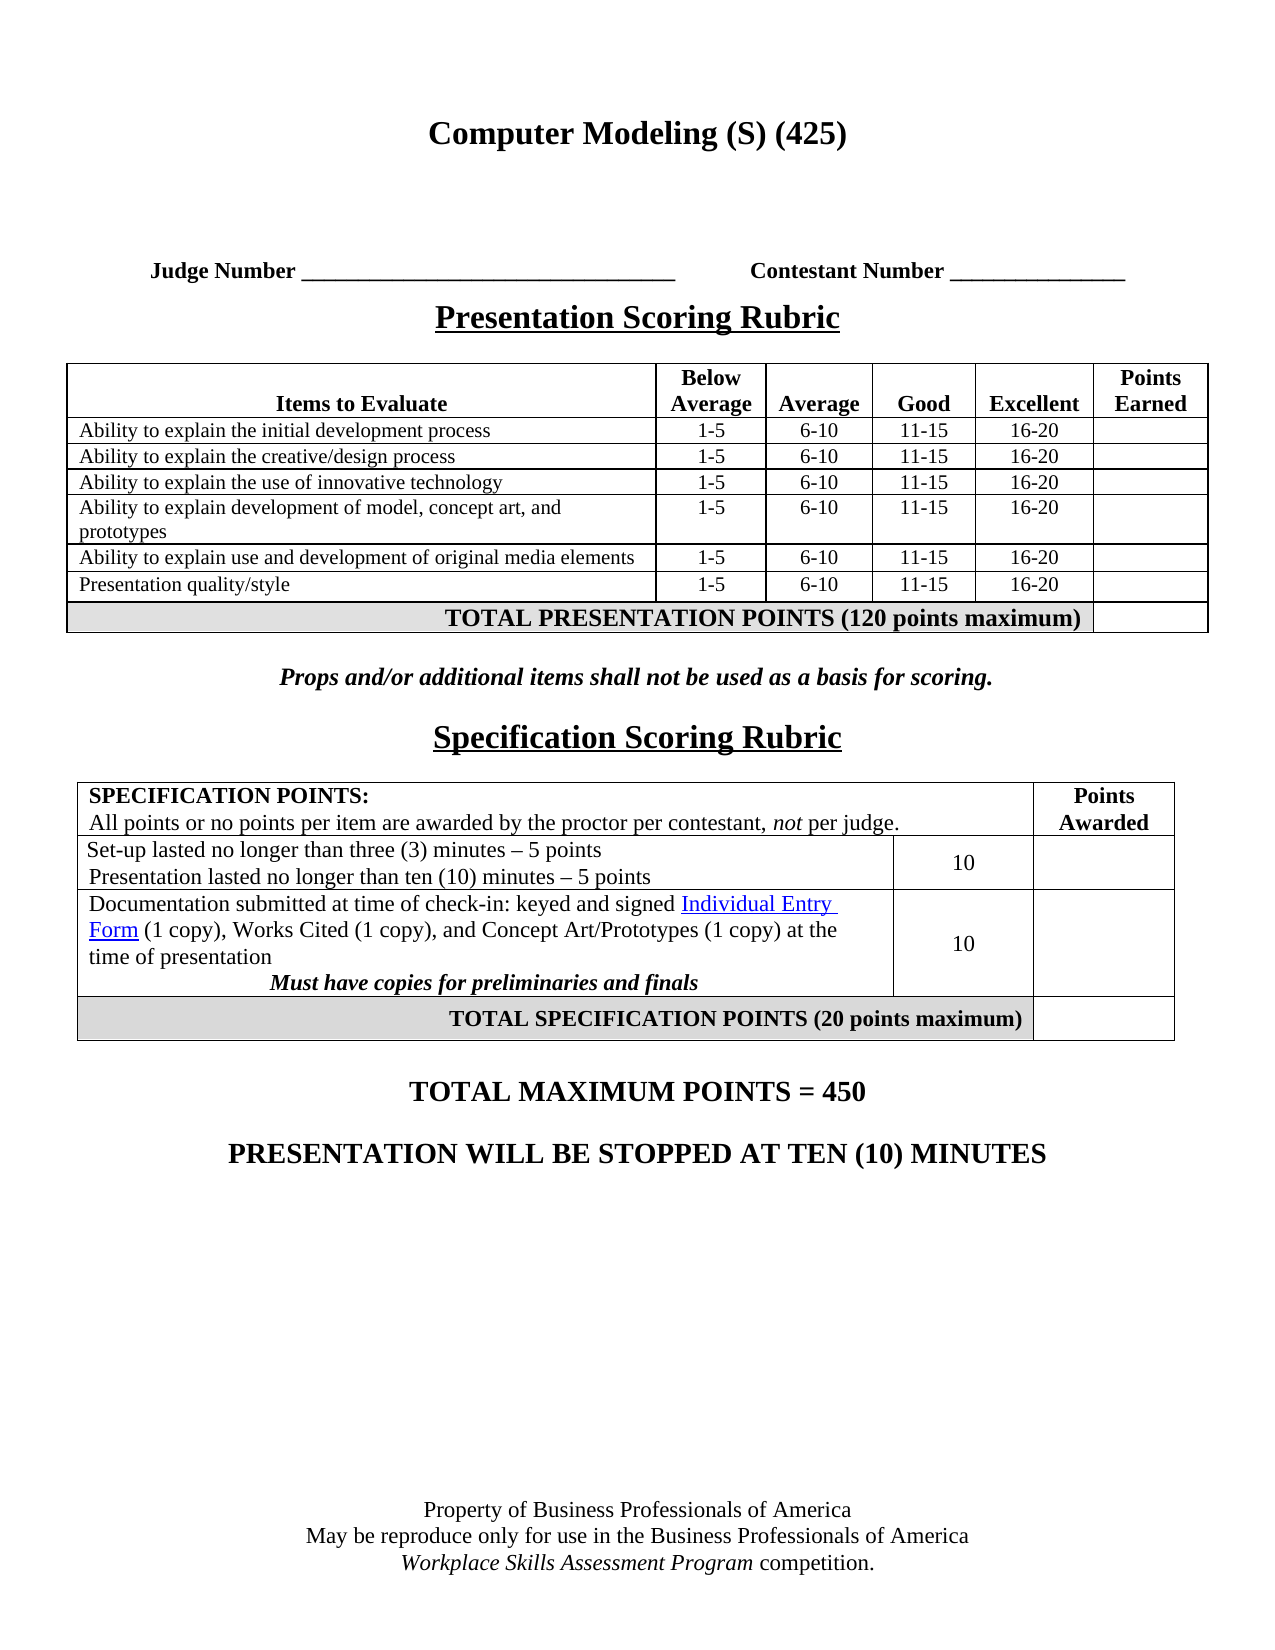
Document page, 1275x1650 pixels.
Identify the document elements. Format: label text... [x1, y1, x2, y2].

table_cell 16-20 [976, 572, 1093, 601]
table_header Items to Evaluate [68, 364, 655, 417]
table_cell 1-5 [657, 495, 765, 543]
text Presentation Scoring Rubric [150, 298, 1125, 336]
table_cell [1094, 470, 1207, 494]
table_cell TOTAL PRESENTATION POINTS (120 points maximum) [68, 603, 1093, 631]
table_cell 6-10 [767, 572, 872, 601]
table_cell TOTAL SPECIFICATION POINTS (20 points maximum) [78, 997, 1033, 1039]
table_cell [1094, 444, 1207, 468]
table_cell [1094, 572, 1207, 601]
table_cell [1094, 418, 1207, 442]
table_cell 11-15 [873, 444, 975, 468]
table_cell 10 [894, 890, 1033, 996]
table_cell 1-5 [657, 572, 765, 601]
text PRESENTATION WILL BE STOPPED AT TEN (10) MINUTES [150, 1136, 1125, 1170]
table_header SPECIFICATION POINTS: All points or no points per item are awarded by the proctor per contestant, not per judge. [78, 783, 1033, 835]
text Props and/or additional items shall not be used as a basis for scoring. [150, 662, 1125, 691]
table_header Good [873, 364, 975, 417]
table_header Average [767, 364, 872, 417]
table_cell 6-10 [767, 444, 872, 468]
table_cell 10 [894, 836, 1033, 889]
table_cell 6-10 [767, 545, 872, 571]
table_header Points Earned [1094, 364, 1207, 417]
table_cell Ability to explain use and development of original media elements [68, 545, 655, 571]
table_cell [1034, 890, 1174, 996]
table_cell 6-10 [767, 418, 872, 442]
text Specification Scoring Rubric [150, 717, 1125, 755]
table_cell 1-5 [657, 545, 765, 571]
table_cell 6-10 [767, 470, 872, 494]
table_cell Ability to explain the use of innovative technology [68, 470, 655, 494]
table_cell 11-15 [873, 470, 975, 494]
table_cell 1-5 [657, 418, 765, 442]
table_cell Set-up lasted no longer than three (3) minutes – 5 points Presentation lasted no longer than ten (10) minutes – 5 points [78, 836, 893, 889]
table_cell 11-15 [873, 495, 975, 543]
table_cell 16-20 [976, 545, 1093, 571]
table_cell 6-10 [767, 495, 872, 543]
table_cell Ability to explain the creative/design process [68, 444, 655, 468]
table_cell 16-20 [976, 444, 1093, 468]
table_cell 1-5 [657, 444, 765, 468]
table_cell 16-20 [976, 495, 1093, 543]
table_cell [1034, 997, 1174, 1039]
table_cell Documentation submitted at time of check-in: keyed and signed Individual Entry Form (1 copy), Works Cited (1 copy), and Concept Art/Prototypes (1 copy) at the time of presentation Must have copies for preliminaries and finals [78, 890, 893, 996]
table_cell 16-20 [976, 470, 1093, 494]
table_cell Presentation quality/style [68, 572, 655, 601]
table_cell 16-20 [976, 418, 1093, 442]
table_cell [1094, 545, 1207, 571]
table_cell [1034, 836, 1174, 889]
table_header Below Average [657, 364, 765, 417]
table_cell Ability to explain development of model, concept art, and prototypes [68, 495, 655, 543]
table_cell [1094, 603, 1207, 631]
table_header Points Awarded [1034, 783, 1174, 835]
table_cell 11-15 [873, 572, 975, 601]
table_cell 11-15 [873, 545, 975, 571]
text TOTAL MAXIMUM POINTS = 450 [150, 1074, 1125, 1108]
table_header Excellent [976, 364, 1093, 417]
subtitle Judge Number Contestant Number [150, 257, 1125, 283]
table_cell 11-15 [873, 418, 975, 442]
table_cell Ability to explain the initial development process [68, 418, 655, 442]
table_cell 1-5 [657, 470, 765, 494]
table_cell [1094, 495, 1207, 543]
